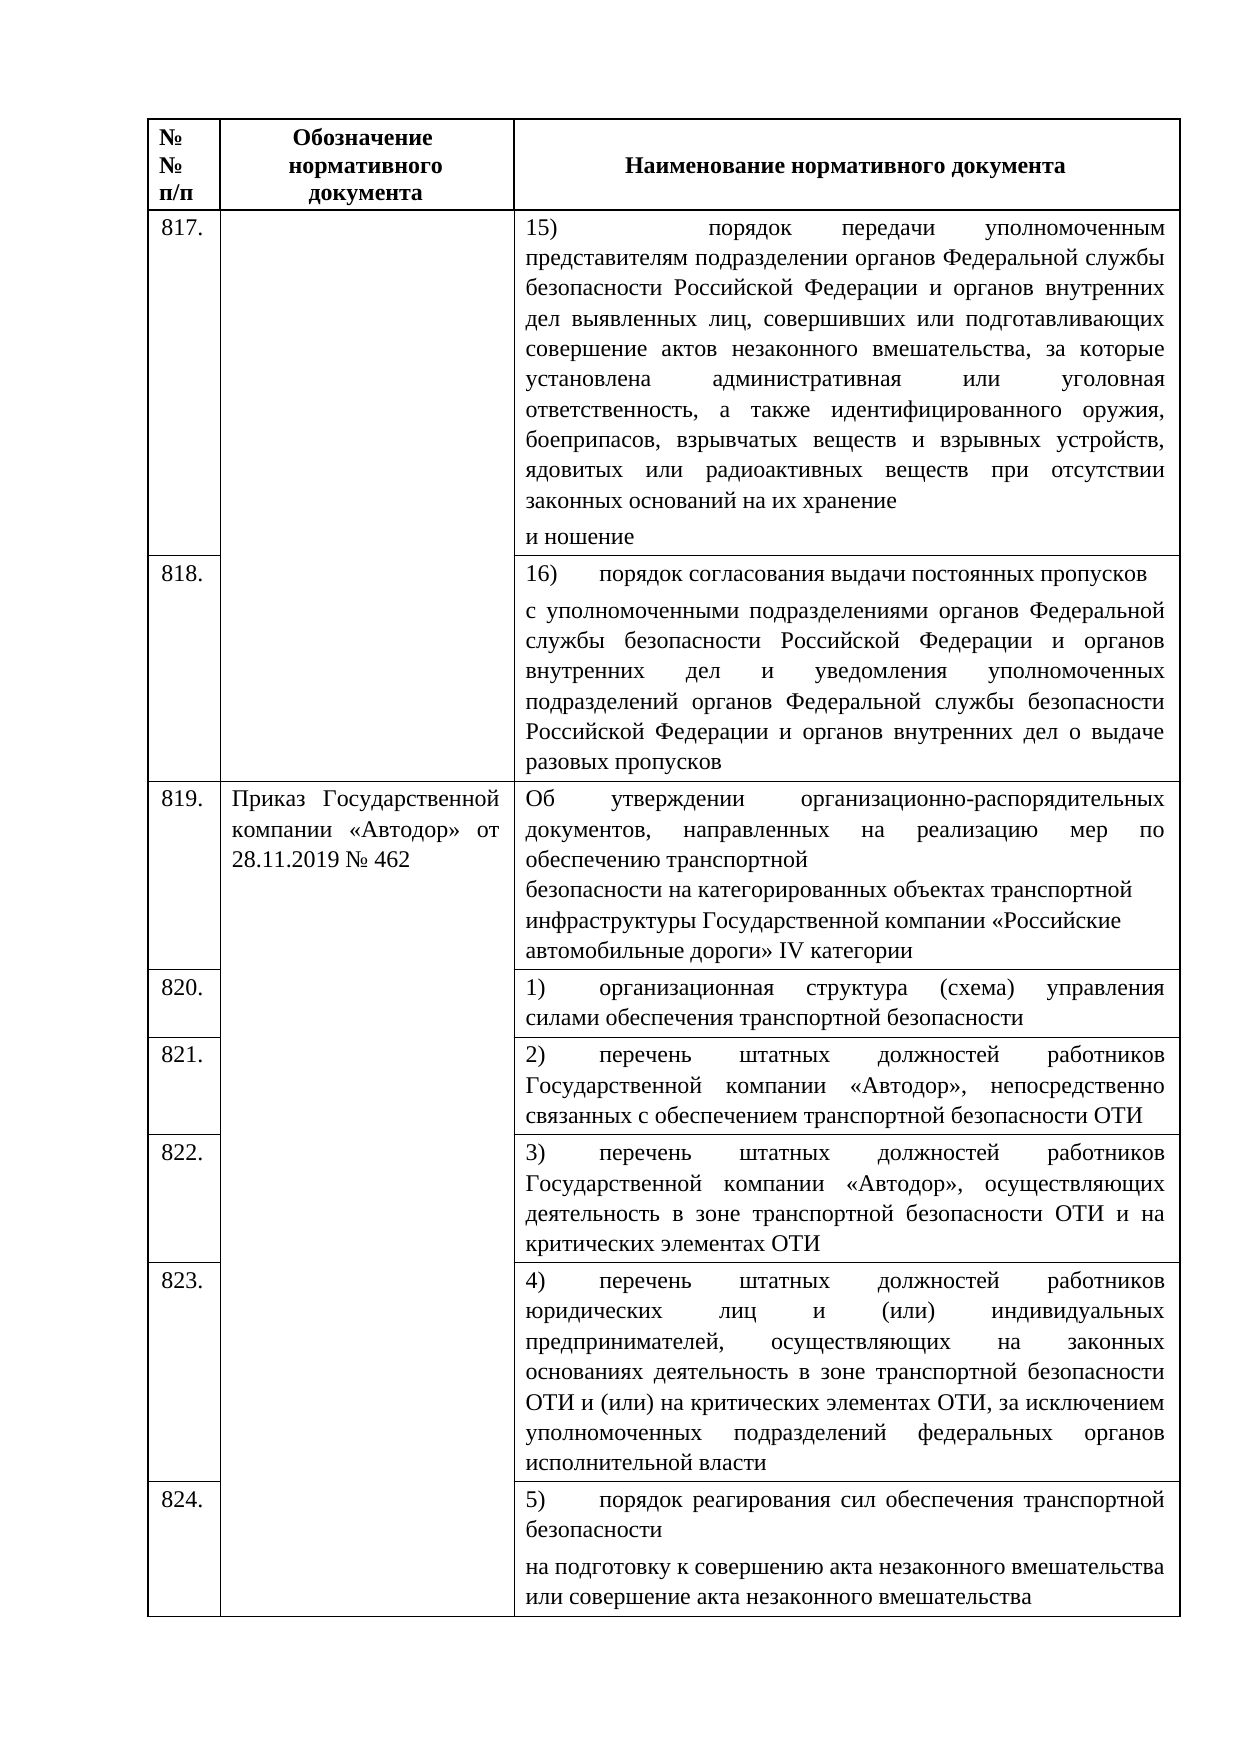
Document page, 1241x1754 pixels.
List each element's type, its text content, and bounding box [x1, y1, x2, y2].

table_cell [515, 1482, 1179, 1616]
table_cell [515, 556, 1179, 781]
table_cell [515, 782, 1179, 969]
table_header Обозначение нормативного документа [221, 120, 513, 209]
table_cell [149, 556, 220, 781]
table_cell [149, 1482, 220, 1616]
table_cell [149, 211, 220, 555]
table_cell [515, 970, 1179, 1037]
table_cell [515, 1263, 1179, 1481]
table_header №№ п/п [149, 120, 219, 209]
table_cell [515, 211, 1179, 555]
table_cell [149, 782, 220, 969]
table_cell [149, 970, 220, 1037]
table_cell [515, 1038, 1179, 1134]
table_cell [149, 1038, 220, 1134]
table_header Наименование нормативного документа [515, 120, 1179, 209]
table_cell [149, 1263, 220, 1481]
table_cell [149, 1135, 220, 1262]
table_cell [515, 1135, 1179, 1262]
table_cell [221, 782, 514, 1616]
